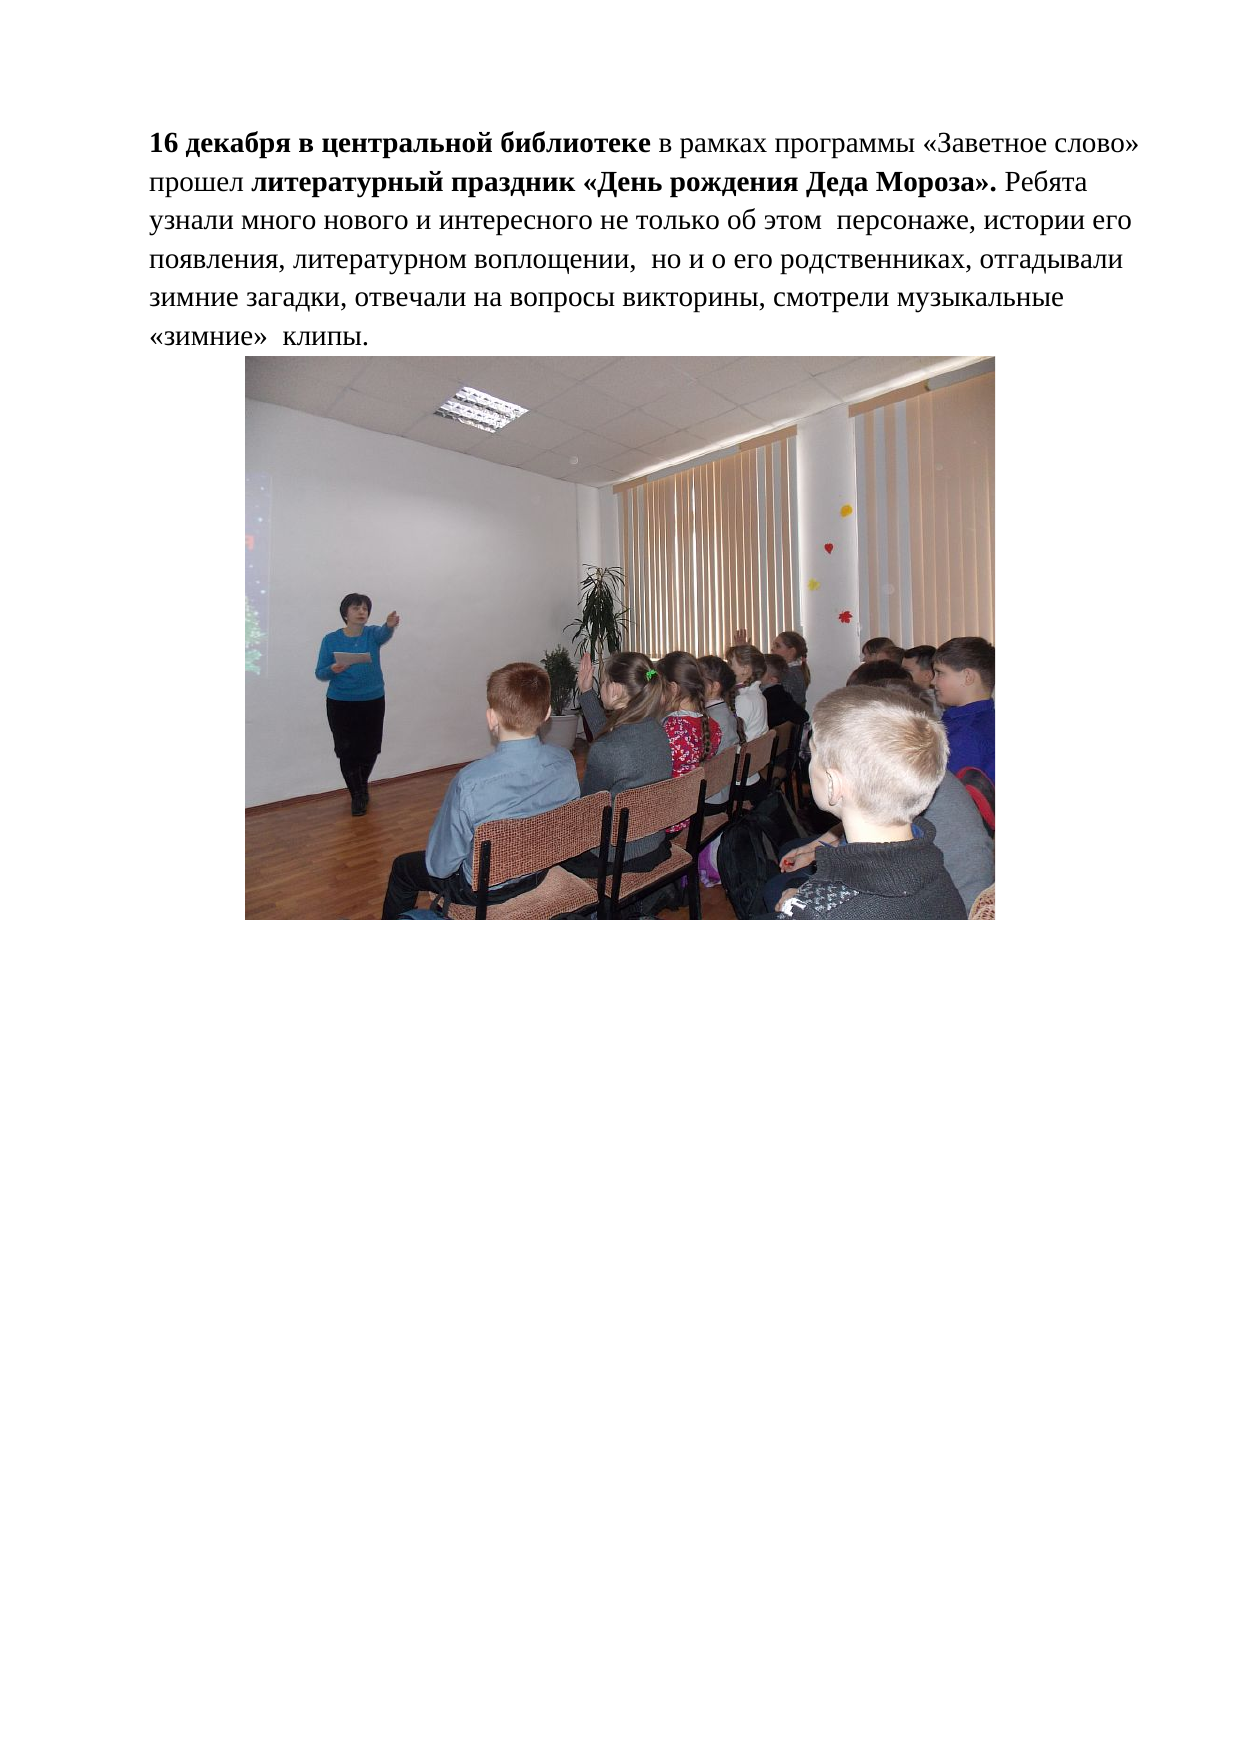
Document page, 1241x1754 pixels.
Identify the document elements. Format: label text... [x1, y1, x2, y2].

picture [245, 356, 995, 920]
text 16 декабря в центральной библиотеке в рамках программы «Заветное слово» прошел литературный праздник «День рождения Деда Мороза». Ребята узнали много нового и интересного не только об этом персонаже, истории его появления, литературном воплощении, но и о его родственниках, отгадывали зимние загадки, отвечали на вопросы викторины, смотрели музыкальные «зимние» клипы. [149, 125, 1165, 352]
